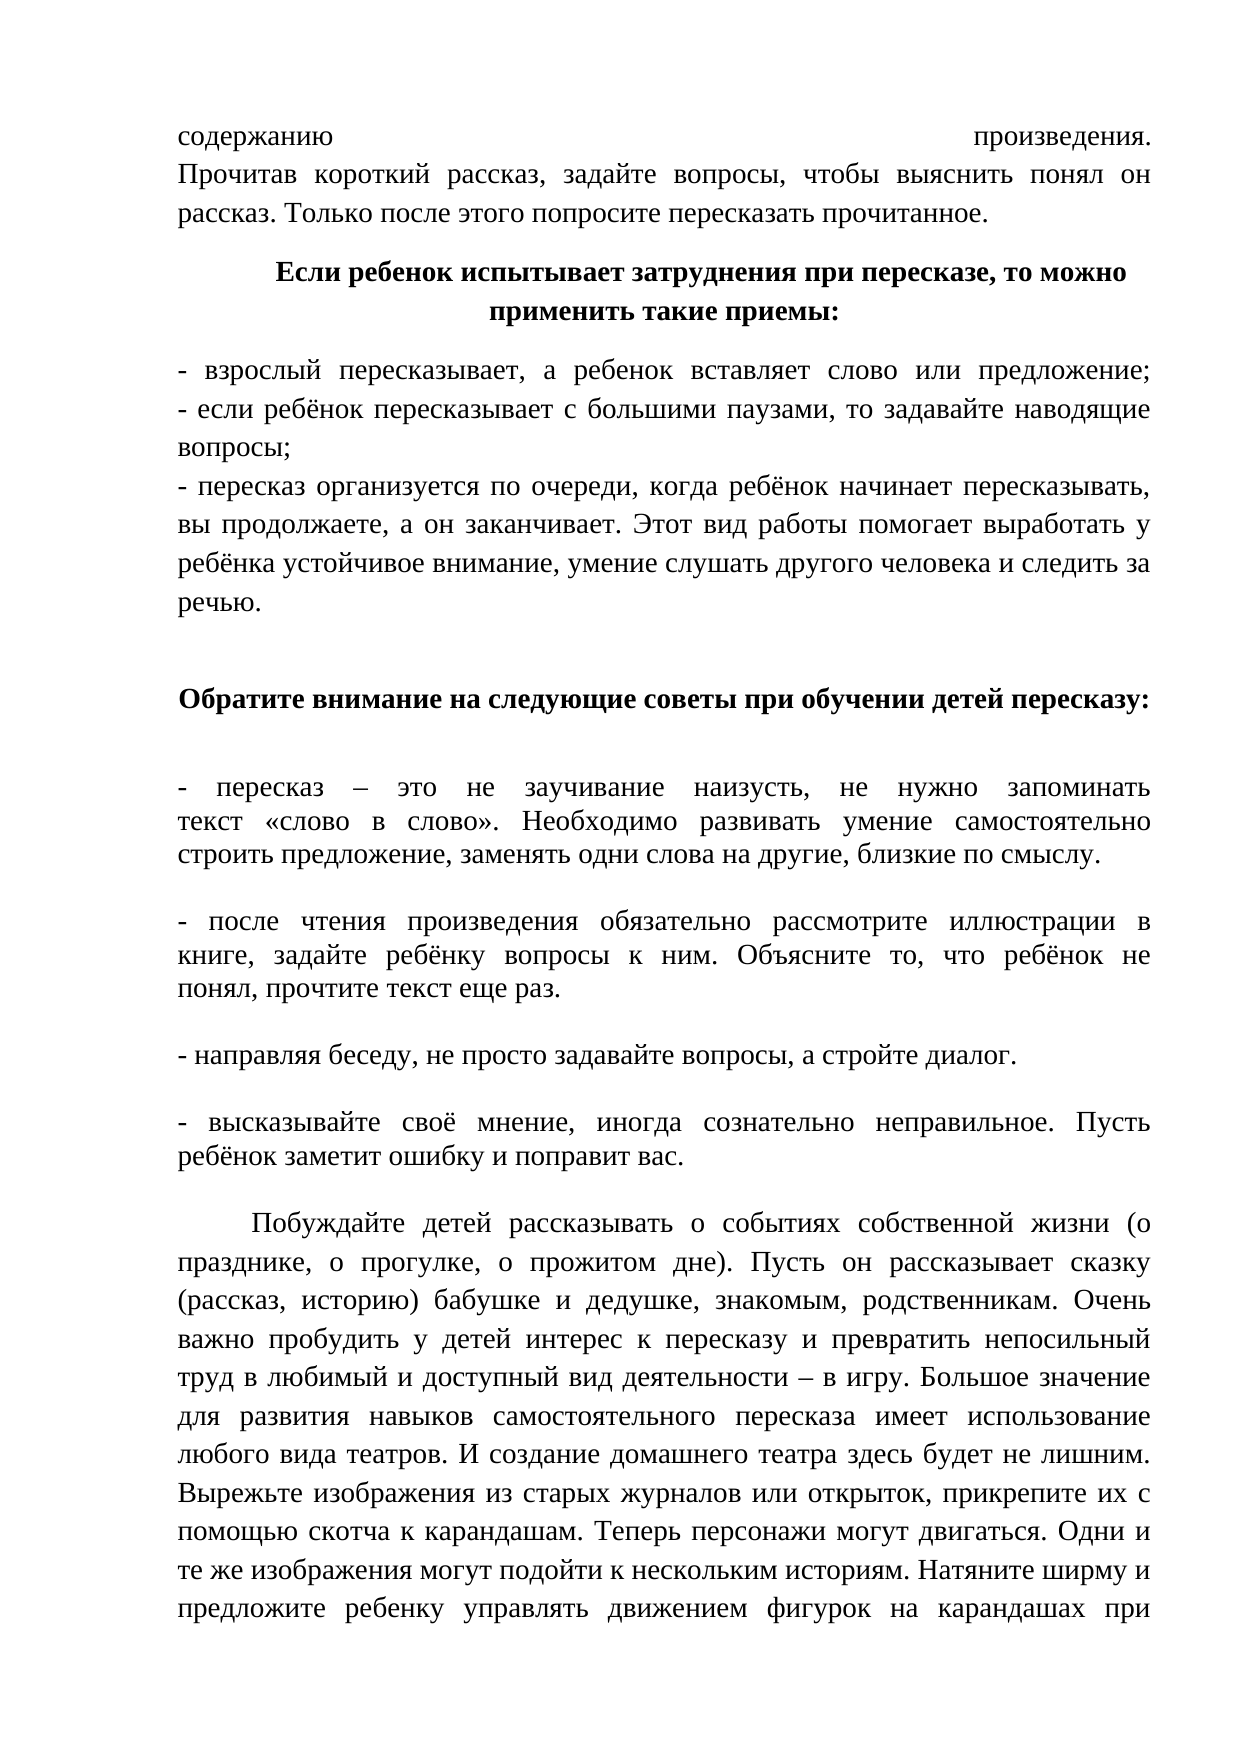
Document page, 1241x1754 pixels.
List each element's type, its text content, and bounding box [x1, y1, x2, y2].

text - после чтения произведения обязательно рассмотрите иллюстрации в книге, задайте ребёнку вопросы к ним. Объясните то, что ребёнок не понял, прочтите текст еще раз. [177, 870, 1152, 1004]
text - пересказ – это не заучивание наизусть, не нужно запоминать текст «слово в слово». Необходимо развивать умение самостоятельно строить предложение, заменять одни слова на другие, близкие по смыслу. [177, 741, 1152, 870]
text Если ребенок испытывает затруднения при пересказе, то можно применить такие приемы: [177, 254, 1152, 327]
text Обратите внимание на следующие советы при обучении детей пересказу: [177, 643, 1152, 715]
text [177, 118, 1152, 229]
text - высказывайте своё мнение, иногда сознательно неправильное. Пусть ребёнок заметит ошибку и поправит вас. [177, 1071, 1152, 1172]
text - взрослый пересказывает, а ребенок вставляет слово или предложение; - если ребёнок пересказывает с большими паузами, то задавайте наводящие вопросы; - пересказ организуется по очереди, когда ребёнок начинает пересказывать, вы продолжаете, а он заканчивает. Этот вид работы помогает выработать у ребёнка устойчивое внимание, умение слушать другого человека и следить за речью. [177, 352, 1152, 617]
text - направляя беседу, не просто задавайте вопросы, а стройте диалог. [177, 1004, 1152, 1071]
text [177, 1205, 1152, 1624]
